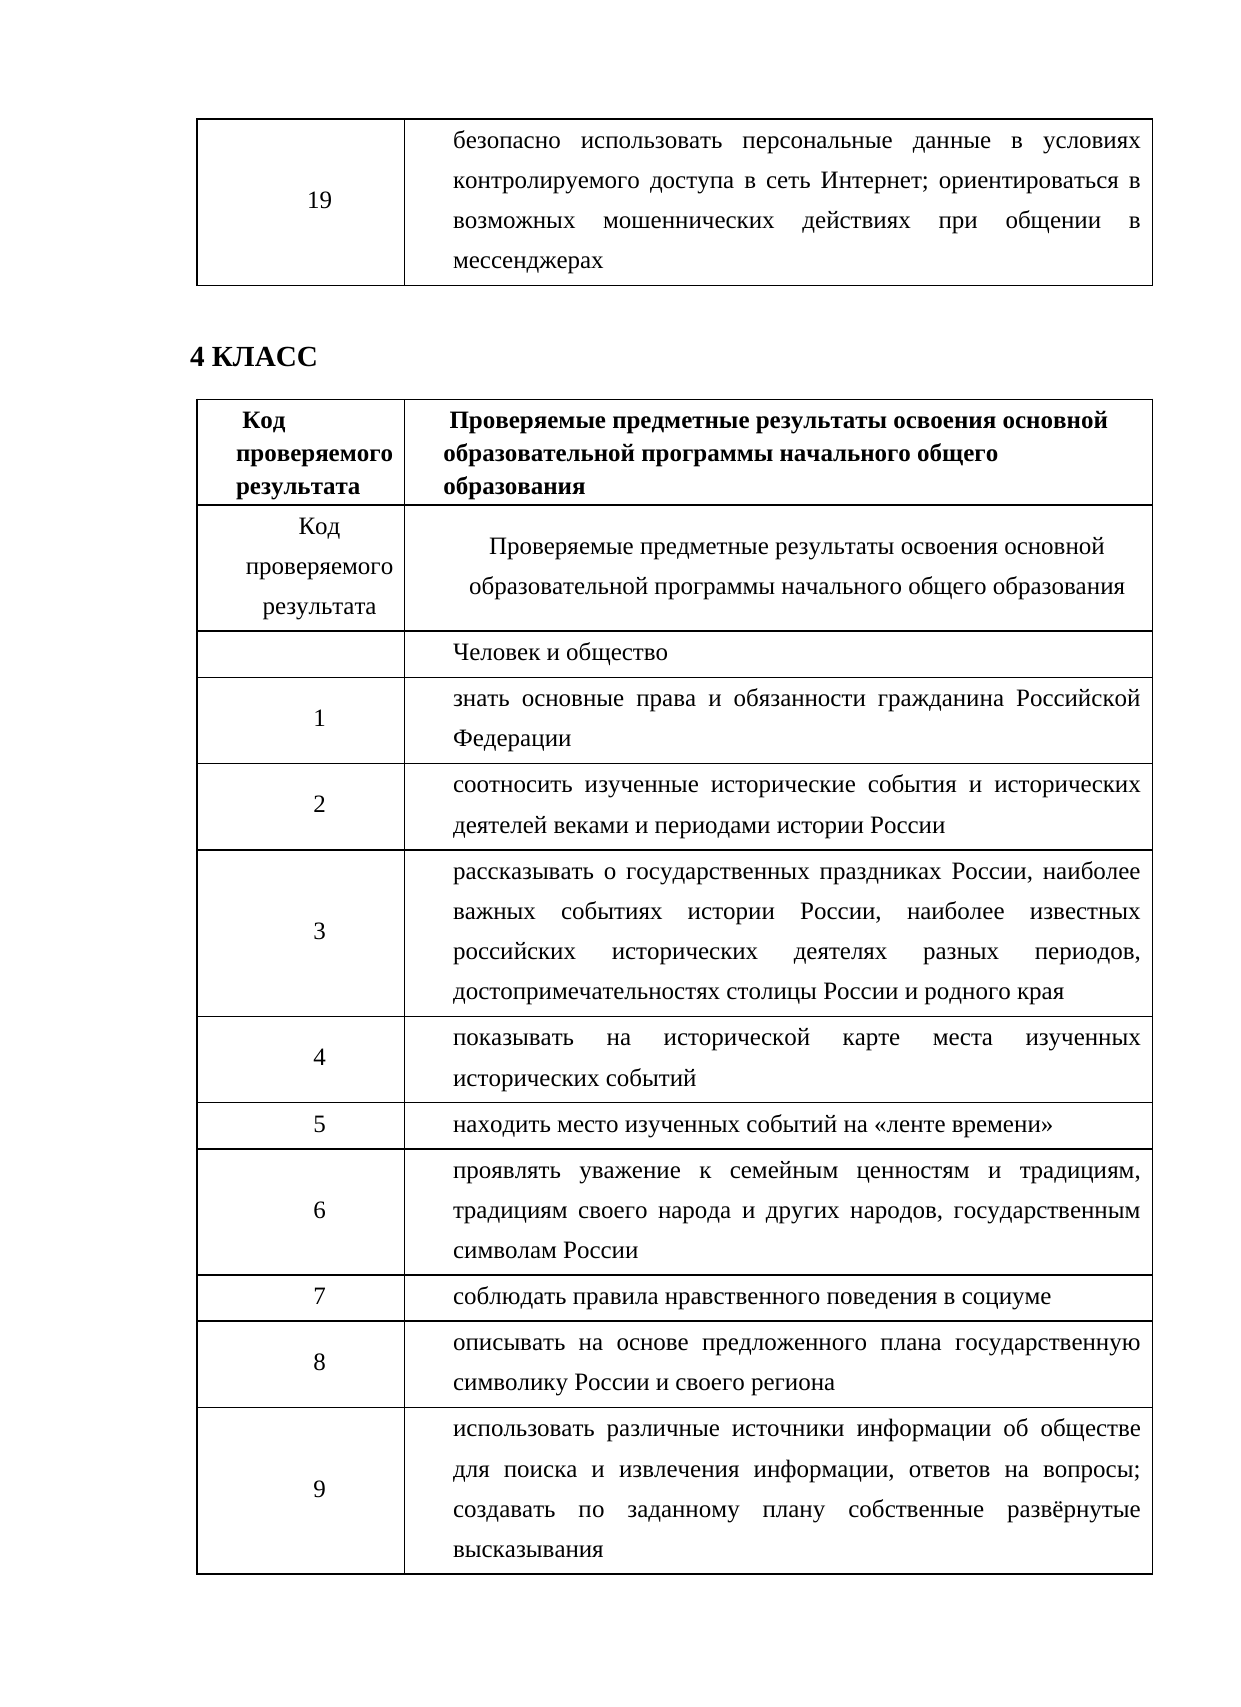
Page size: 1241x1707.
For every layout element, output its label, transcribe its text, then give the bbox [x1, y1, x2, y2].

text 4 КЛАСС [190, 339, 1152, 373]
table_cell использовать различные источники информации об обществе для поиска и извлечения информации, ответов на вопросы; создавать по заданному плану собственные развёрнутые высказывания [405, 1408, 1152, 1573]
table_cell показывать на исторической карте места изученных исторических событий [405, 1017, 1152, 1102]
table_header Проверяемые предметные результаты освоения основной образовательной программы начального общего образования [405, 400, 1152, 504]
table_cell 7 [198, 1276, 404, 1320]
table_header Код проверяемого результата [198, 400, 404, 504]
table_cell 1 [198, 678, 404, 763]
table_cell Проверяемые предметные результаты освоения основной образовательной программы начального общего образования [405, 506, 1152, 630]
table_cell 19 [198, 120, 404, 285]
table_cell безопасно использовать персональные данные в условиях контролируемого доступа в сеть Интернет; ориентироваться в возможных мошеннических действиях при общении в мессенджерах [405, 120, 1152, 285]
table_cell Человек и общество [405, 632, 1152, 676]
table_cell знать основные права и обязанности гражданина Российской Федерации [405, 678, 1152, 763]
table_cell 8 [198, 1322, 404, 1407]
table_cell 5 [198, 1103, 404, 1148]
table_cell 4 [198, 1017, 404, 1102]
table_cell Код проверяемого результата [198, 506, 404, 630]
table_cell проявлять уважение к семейным ценностям и традициям, традициям своего народа и других народов, государственным символам России [405, 1150, 1152, 1274]
table_cell 2 [198, 764, 404, 849]
table_cell 6 [198, 1150, 404, 1274]
table_cell [198, 632, 404, 676]
table_cell 3 [198, 851, 404, 1016]
table_cell описывать на основе предложенного плана государственную символику России и своего региона [405, 1322, 1152, 1407]
table_cell находить место изученных событий на «ленте времени» [405, 1103, 1152, 1148]
table_cell рассказывать о государственных праздниках России, наиболее важных событиях истории России, наиболее известных российских исторических деятелях разных периодов, достопримечательностях столицы России и родного края [405, 851, 1152, 1016]
table_cell 9 [198, 1408, 404, 1573]
table_cell соблюдать правила нравственного поведения в социуме [405, 1276, 1152, 1320]
table_cell соотносить изученные исторические события и исторических деятелей веками и периодами истории России [405, 764, 1152, 849]
